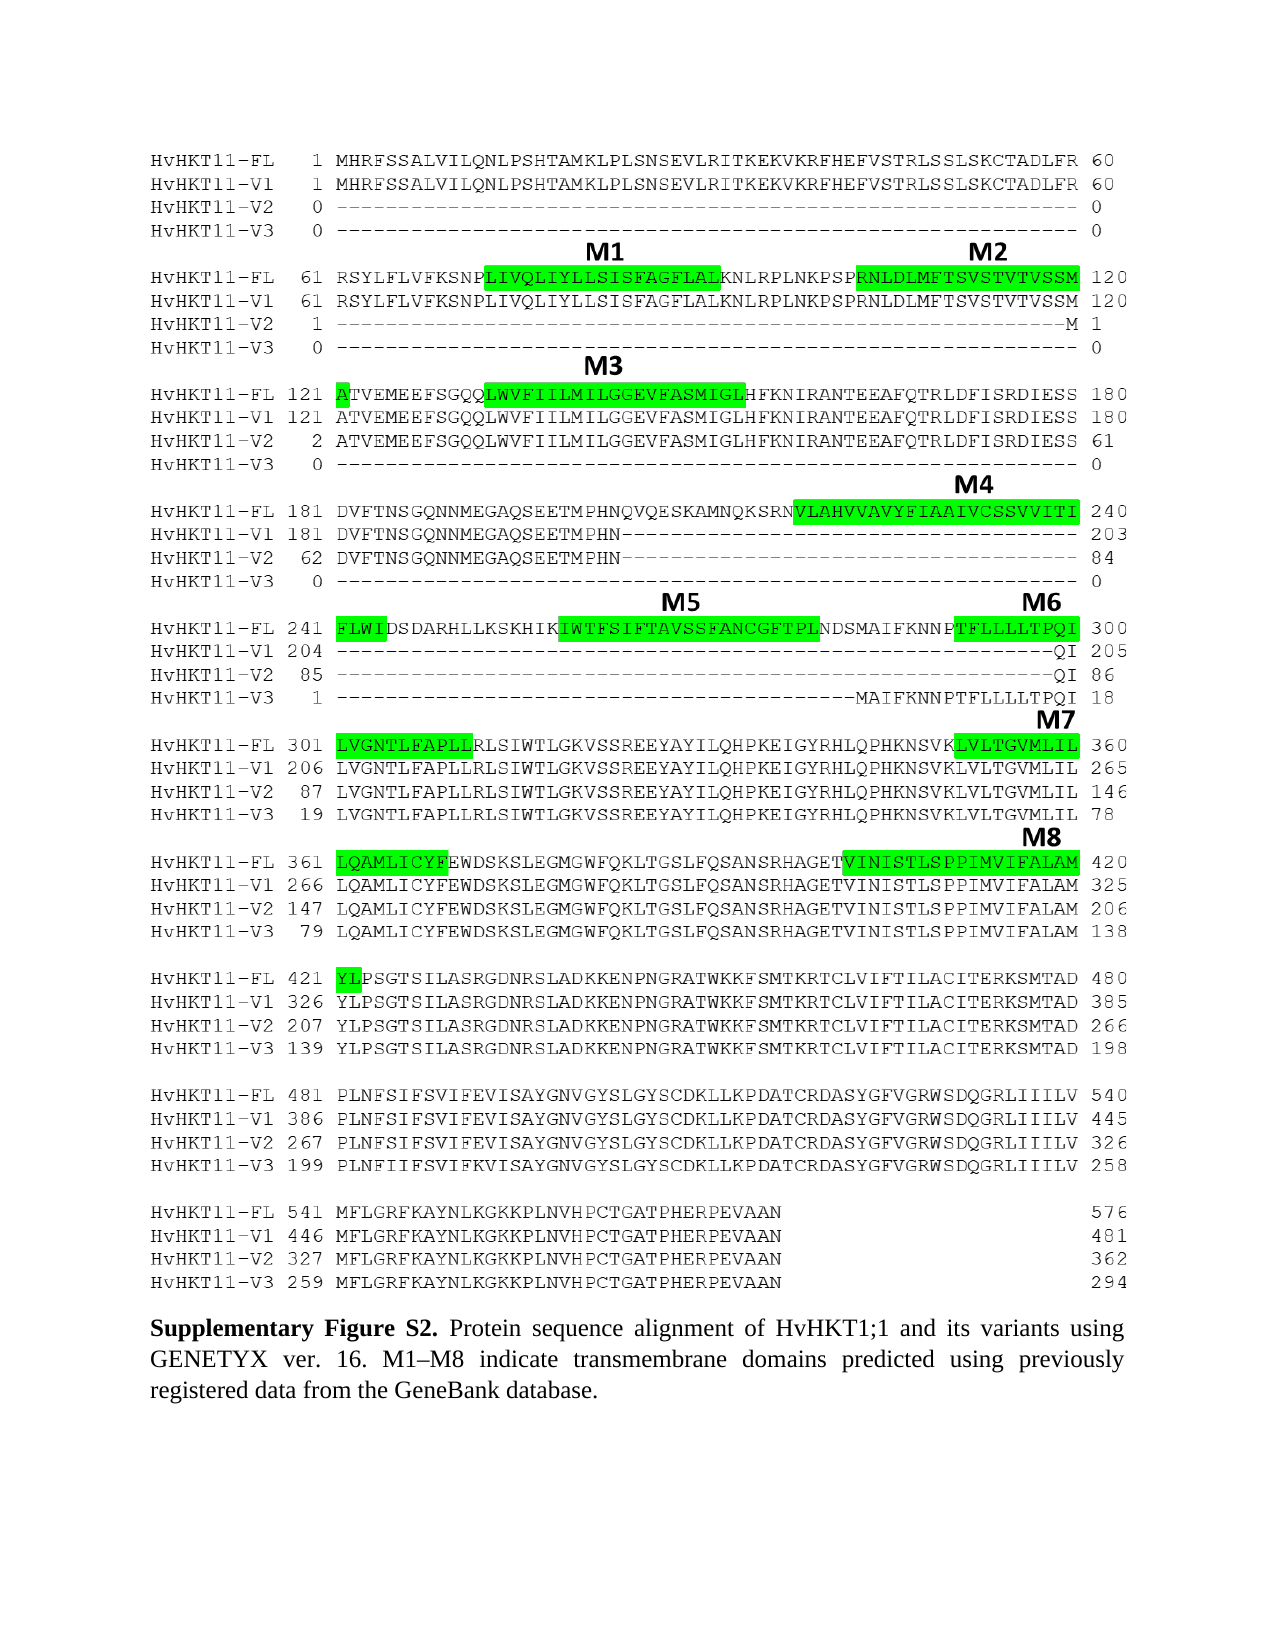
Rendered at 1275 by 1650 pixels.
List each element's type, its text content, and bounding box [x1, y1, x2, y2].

text Supplementary Figure S2. Protein sequence alignment of HvHKT1;1 and its variants using GENETYX ver. 16. M1–M8 indicate transmembrane domains predicted using previously registered data from the GeneBank database. [150, 1313, 1125, 1403]
picture [150, 150, 1127, 1294]
